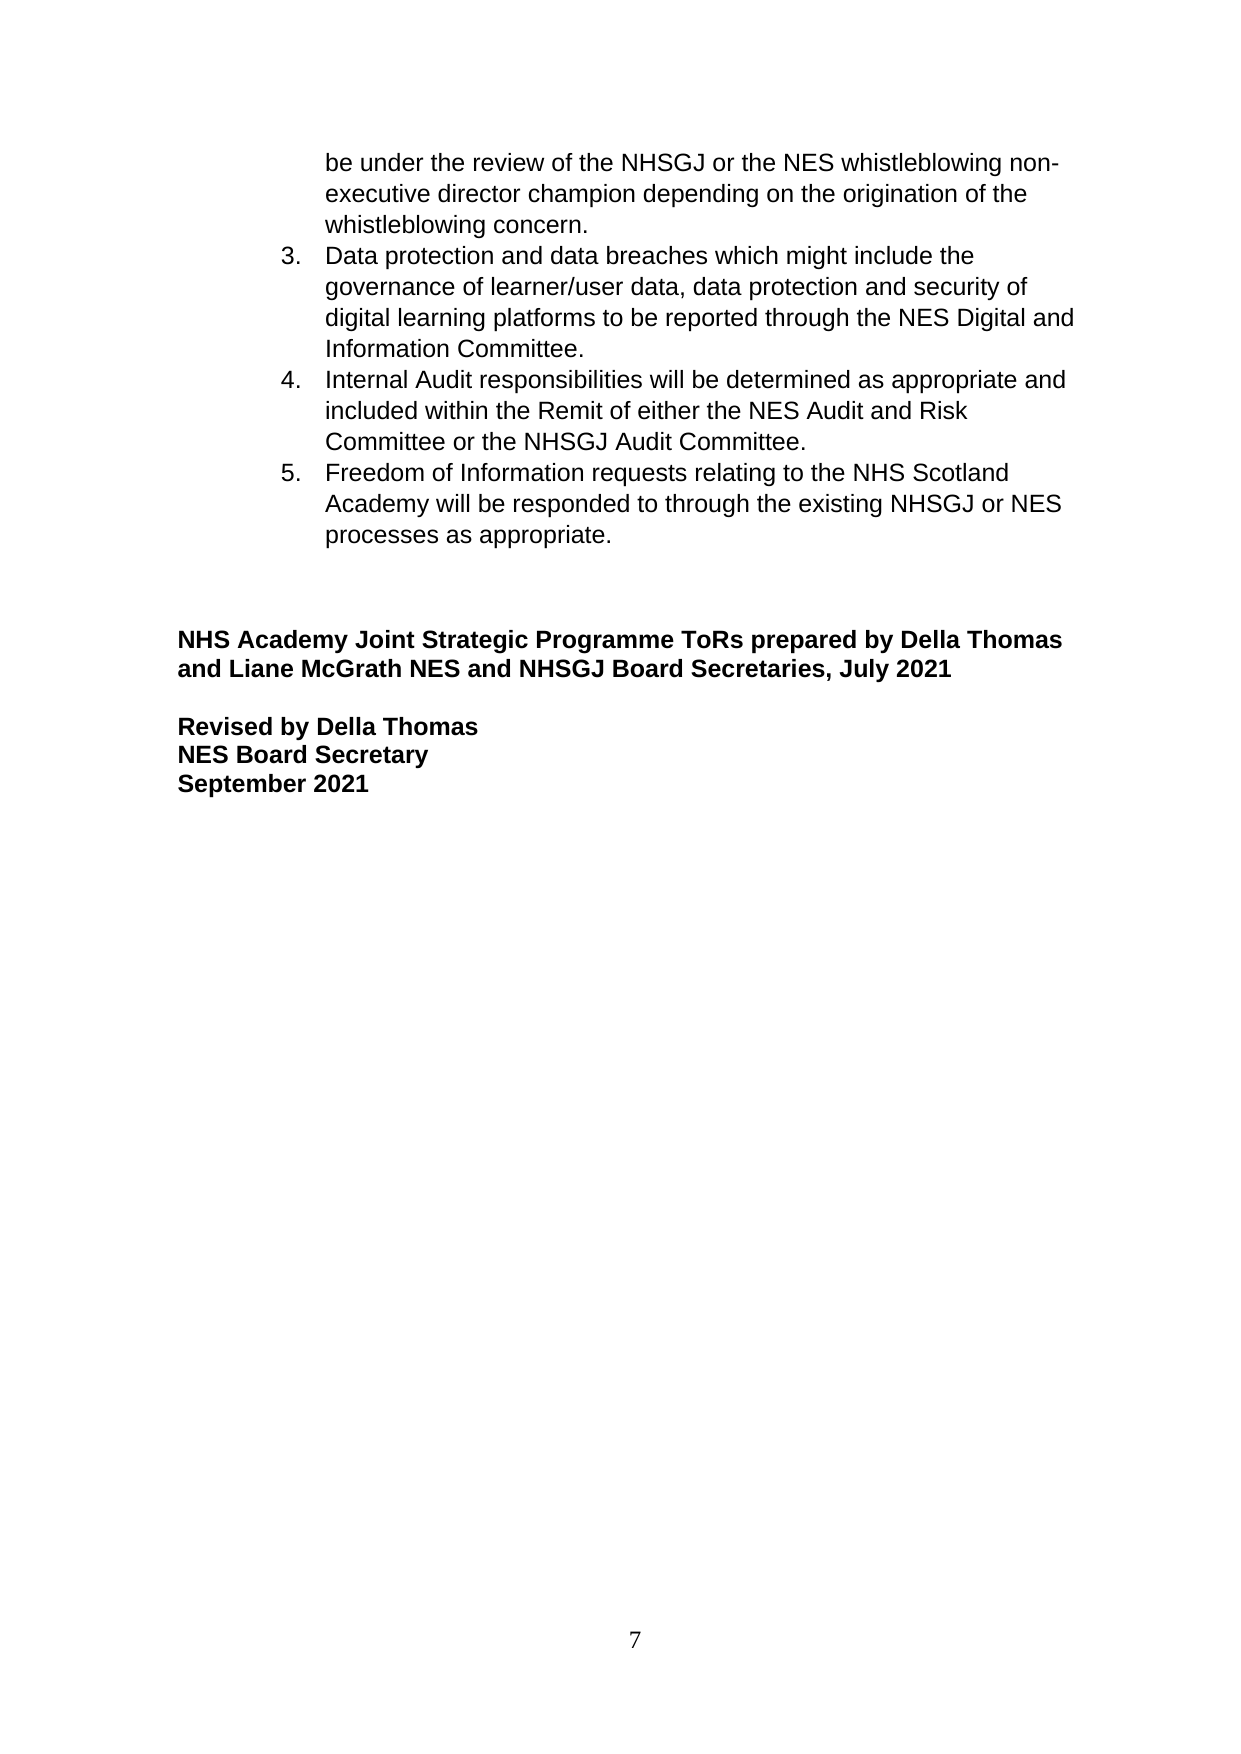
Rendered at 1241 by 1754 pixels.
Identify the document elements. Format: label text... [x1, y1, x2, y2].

text Revised by Della Thomas [177, 712, 1092, 740]
list Data protection and data breaches which might include the governance of learner/user data, data protection and security of digital learning platforms to be reported through the NES Digital and Information Committee. [281, 241, 1092, 363]
text NES Board Secretary [177, 740, 1092, 769]
list Freedom of Information requests relating to the NHS Scotland Academy will be responded to through the existing NHSGJ or NES processes as appropriate. [281, 458, 1092, 549]
text September 2021 [177, 769, 1092, 798]
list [281, 148, 1092, 238]
text NHS Academy Joint Strategic Programme ToRs prepared by Della Thomas and Liane McGrath NES and NHSGJ Board Secretaries, July 2021 [177, 625, 1092, 683]
list Internal Audit responsibilities will be determined as appropriate and included within the Remit of either the NES Audit and Risk Committee or the NHSGJ Audit Committee. [281, 365, 1092, 456]
